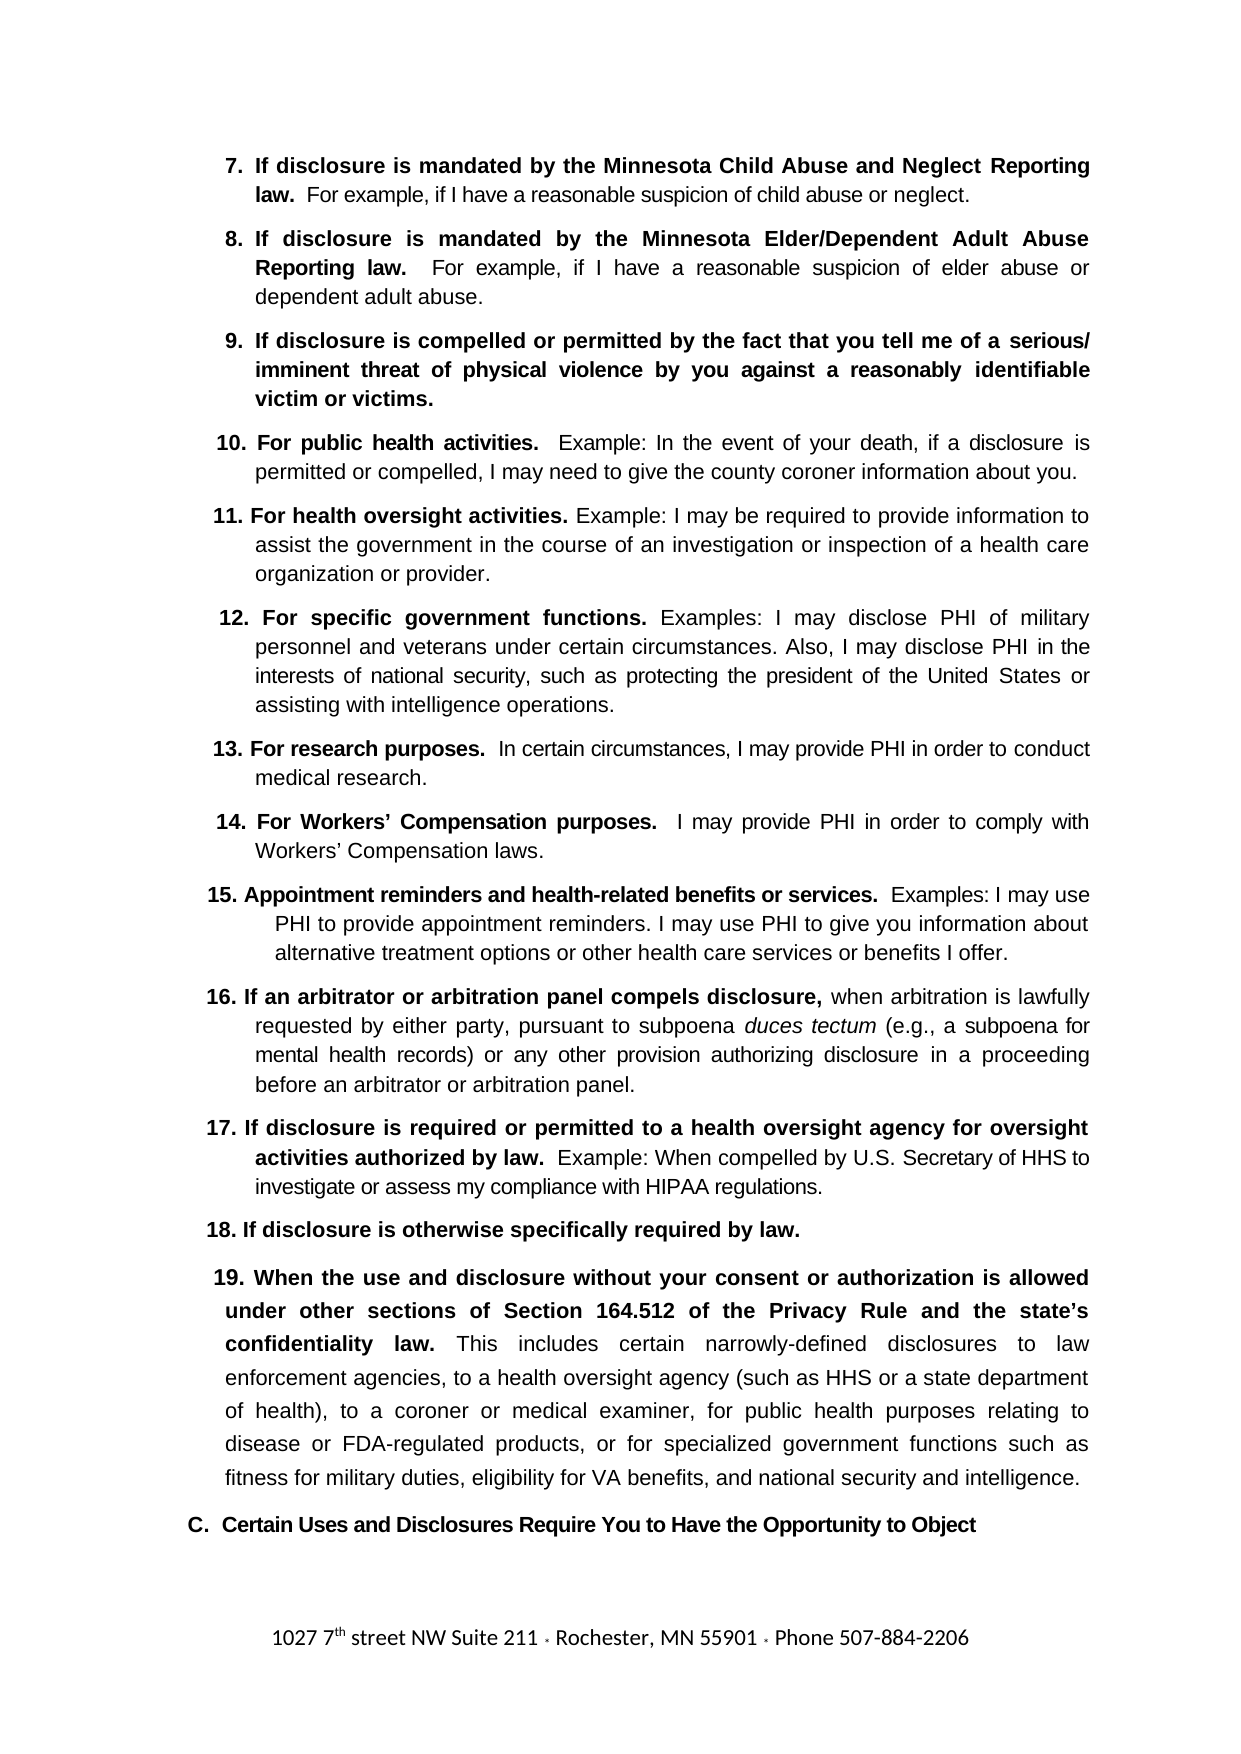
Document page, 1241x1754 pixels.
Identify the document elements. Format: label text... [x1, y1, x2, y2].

list 9. If disclosure is compelled or permitted by the fact that you tell me of a serious/ imminent threat of physical violence by you against a reasonably identifiable victim or victims. [225, 325, 1090, 412]
text C. Certain Uses and Disclosures Require You to Have the Opportunity to Object [187, 1506, 1090, 1539]
list 18. If disclosure is otherwise specifically required by law. [206, 1214, 1090, 1244]
text 19. When the use and disclosure without your consent or authorization is allowed under other sections of Section 164.512 of the Privacy Rule and the state’s confidentiality law. This includes certain narrowly-defined disclosures to law enforcement agencies, to a health oversight agency (such as HHS or a state department of health), to a coroner or medical examiner, for public health purposes relating to disease or FDA-regulated products, or for specialized government functions such as fitness for military duties, eligibility for VA benefits, and national security and intelligence. [187, 1258, 1090, 1492]
list 16. If an arbitrator or arbitration panel compels disclosure, when arbitration is lawfully requested by either party, pursuant to subpoena duces tectum (e.g., a subpoena for mental health records) or any other provision authorizing disclosure in a proceeding before an arbitrator or arbitration panel. [206, 981, 1090, 1098]
list 17. If disclosure is required or permitted to a health oversight agency for oversight activities authorized by law. Example: When compelled by U.S. Secretary of HHS to investigate or assess my compliance with HIPAA regulations. [206, 1112, 1090, 1200]
list 8. If disclosure is mandated by the Minnesota Elder/Dependent Adult Abuse Reporting law. For example, if I have a reasonable suspicion of elder abuse or dependent adult abuse. [225, 223, 1090, 310]
list 7. If disclosure is mandated by the Minnesota Child Abuse and Neglect Reporting law. For example, if I have a reasonable suspicion of child abuse or neglect. [225, 150, 1090, 208]
list 11. For health oversight activities. Example: I may be required to provide information to assist the government in the course of an investigation or inspection of a health care organization or provider. [206, 500, 1090, 587]
list 15. Appointment reminders and health-related benefits or services. Examples: I may use PHI to provide appointment reminders. I may use PHI to give you information about alternative treatment options or other health care services or benefits I offer. [207, 879, 1090, 967]
list 13. For research purposes. In certain circumstances, I may provide PHI in order to conduct medical research. [206, 733, 1090, 792]
list 12. For specific government functions. Examples: I may disclose PHI of military personnel and veterans under certain circumstances. Also, I may disclose PHI in the interests of national security, such as protecting the president of the United States or assisting with intelligence operations. [206, 602, 1090, 719]
list 14. For Workers’ Compensation purposes. I may provide PHI in order to comply with Workers’ Compensation laws. [206, 806, 1090, 864]
list 10. For public health activities. Example: In the event of your death, if a disclosure is permitted or compelled, I may need to give the county coroner information about you. [206, 427, 1090, 485]
